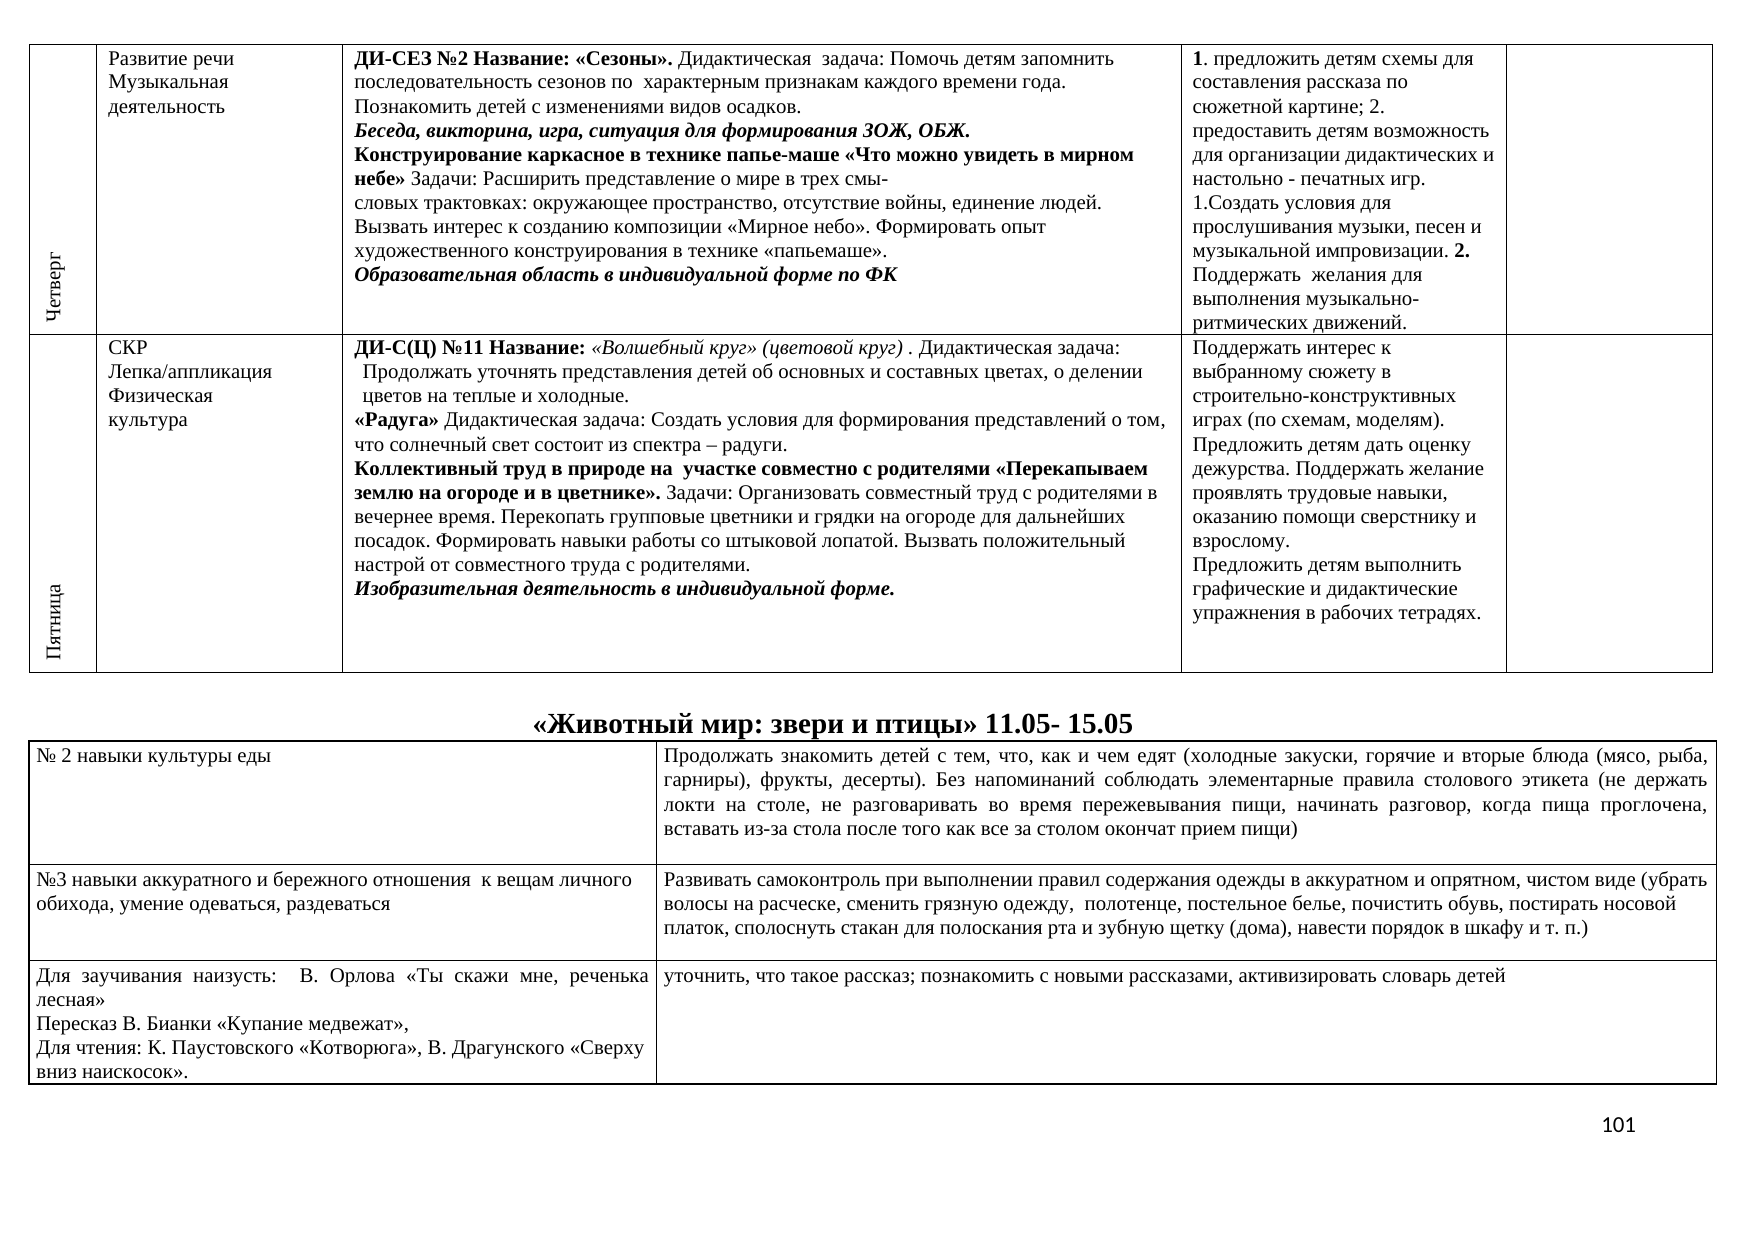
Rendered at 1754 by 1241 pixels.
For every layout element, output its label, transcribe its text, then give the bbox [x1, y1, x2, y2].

table_cell Пятница [30, 335, 96, 672]
table_cell ДИ-СЕЗ №2 Название: «Сезоны». Дидактическая задача: Помочь детям запомнить последовательность сезонов по характерным признакам каждого времени года. Познакомить детей с изменениями видов осадков. Беседа, викторина, игра, ситуация для формирования ЗОЖ, ОБЖ. Конструирование каркасное в технике папье-маше «Что можно увидеть в мирном небе» Задачи: Расширить представление о мире в трех смы- словых трактовках: окружающее пространство, отсутствие войны, единение людей. Вызвать интерес к созданию композиции «Мирное небо». Формировать опыт художественного конструирования в технике «папьемаше». Образовательная область в индивидуальной форме по ФК [343, 45, 1181, 334]
table_cell Для заучивания наизусть: В. Орлова «Ты скажи мне, реченька лесная» Пересказ В. Бианки «Купание медвежат», Для чтения: К. Паустовского «Котворюга», В. Драгунского «Сверху вниз наискосок». [30, 961, 656, 1083]
table_cell уточнить, что такое рассказ; познакомить с новыми рассказами, активизировать словарь детей [657, 961, 1716, 1083]
text «Животный мир: звери и птицы» 11.05- 15.05 [29, 707, 1636, 740]
table_cell Поддержать интерес к выбранному сюжету в строительно-конструктивных играх (по схемам, моделям). Предложить детям дать оценку дежурства. Поддержать желание проявлять трудовые навыки, оказанию помощи сверстнику и взрослому. Предложить детям выполнить графические и дидактические упражнения в рабочих тетрадях. [1182, 335, 1506, 672]
table_header Продолжать знакомить детей с тем, что, как и чем едят (холодные закуски, горячие и вторые блюда (мясо, рыба, гарниры), фрукты, десерты). Без напоминаний соблюдать элементарные правила столового этикета (не держать локти на столе, не разговаривать во время пережевывания пищи, начинать разговор, когда пища проглочена, вставать из-за стола после того как все за столом окончат прием пищи) [657, 742, 1716, 864]
table_header № 2 навыки культуры еды [30, 742, 656, 864]
table_cell [1507, 335, 1712, 672]
table_cell СКР Лепка/аппликация Физическая культура [97, 335, 342, 672]
table_cell №3 навыки аккуратного и бережного отношения к вещам личного обихода, умение одеваться, раздеваться [30, 865, 656, 960]
table_cell ДИ-С(Ц) №11 Название: «Волшебный круг» (цветовой круг) . Дидактическая задача: Продолжать уточнять представления детей об основных и составных цветах, о делении цветов на теплые и холодные. «Радуга» Дидактическая задача: Создать условия для формирования представлений о том, что солнечный свет состоит из спектра – радуги. Коллективный труд в природе на участке совместно с родителями «Перекапываем землю на огороде и в цветнике». Задачи: Организовать совместный труд с родителями в вечернее время. Перекопать групповые цветники и грядки на огороде для дальнейших посадок. Формировать навыки работы со штыковой лопатой. Вызвать положительный настрой от совместного труда с родителями. Изобразительная деятельность в индивидуальной форме. [343, 335, 1181, 672]
table_cell Четверг [30, 45, 96, 334]
table_cell Развивать самоконтроль при выполнении правил содержания одежды в аккуратном и опрятном, чистом виде (убрать волосы на расческе, сменить грязную одежду, полотенце, постельное белье, почистить обувь, постирать носовой платок, сполоснуть стакан для полоскания рта и зубную щетку (дома), навести порядок в шкафу и т. п.) [657, 865, 1716, 960]
table_cell [1507, 45, 1712, 334]
table_cell Развитие речи Музыкальная деятельность [97, 45, 342, 334]
table_cell 1. предложить детям схемы для составления рассказа по сюжетной картине; 2. предоставить детям возможность для организации дидактических и настольно - печатных игр. 1.Создать условия для прослушивания музыки, песен и музыкальной импровизации. 2. Поддержать желания для выполнения музыкально-ритмических движений. [1182, 45, 1506, 334]
